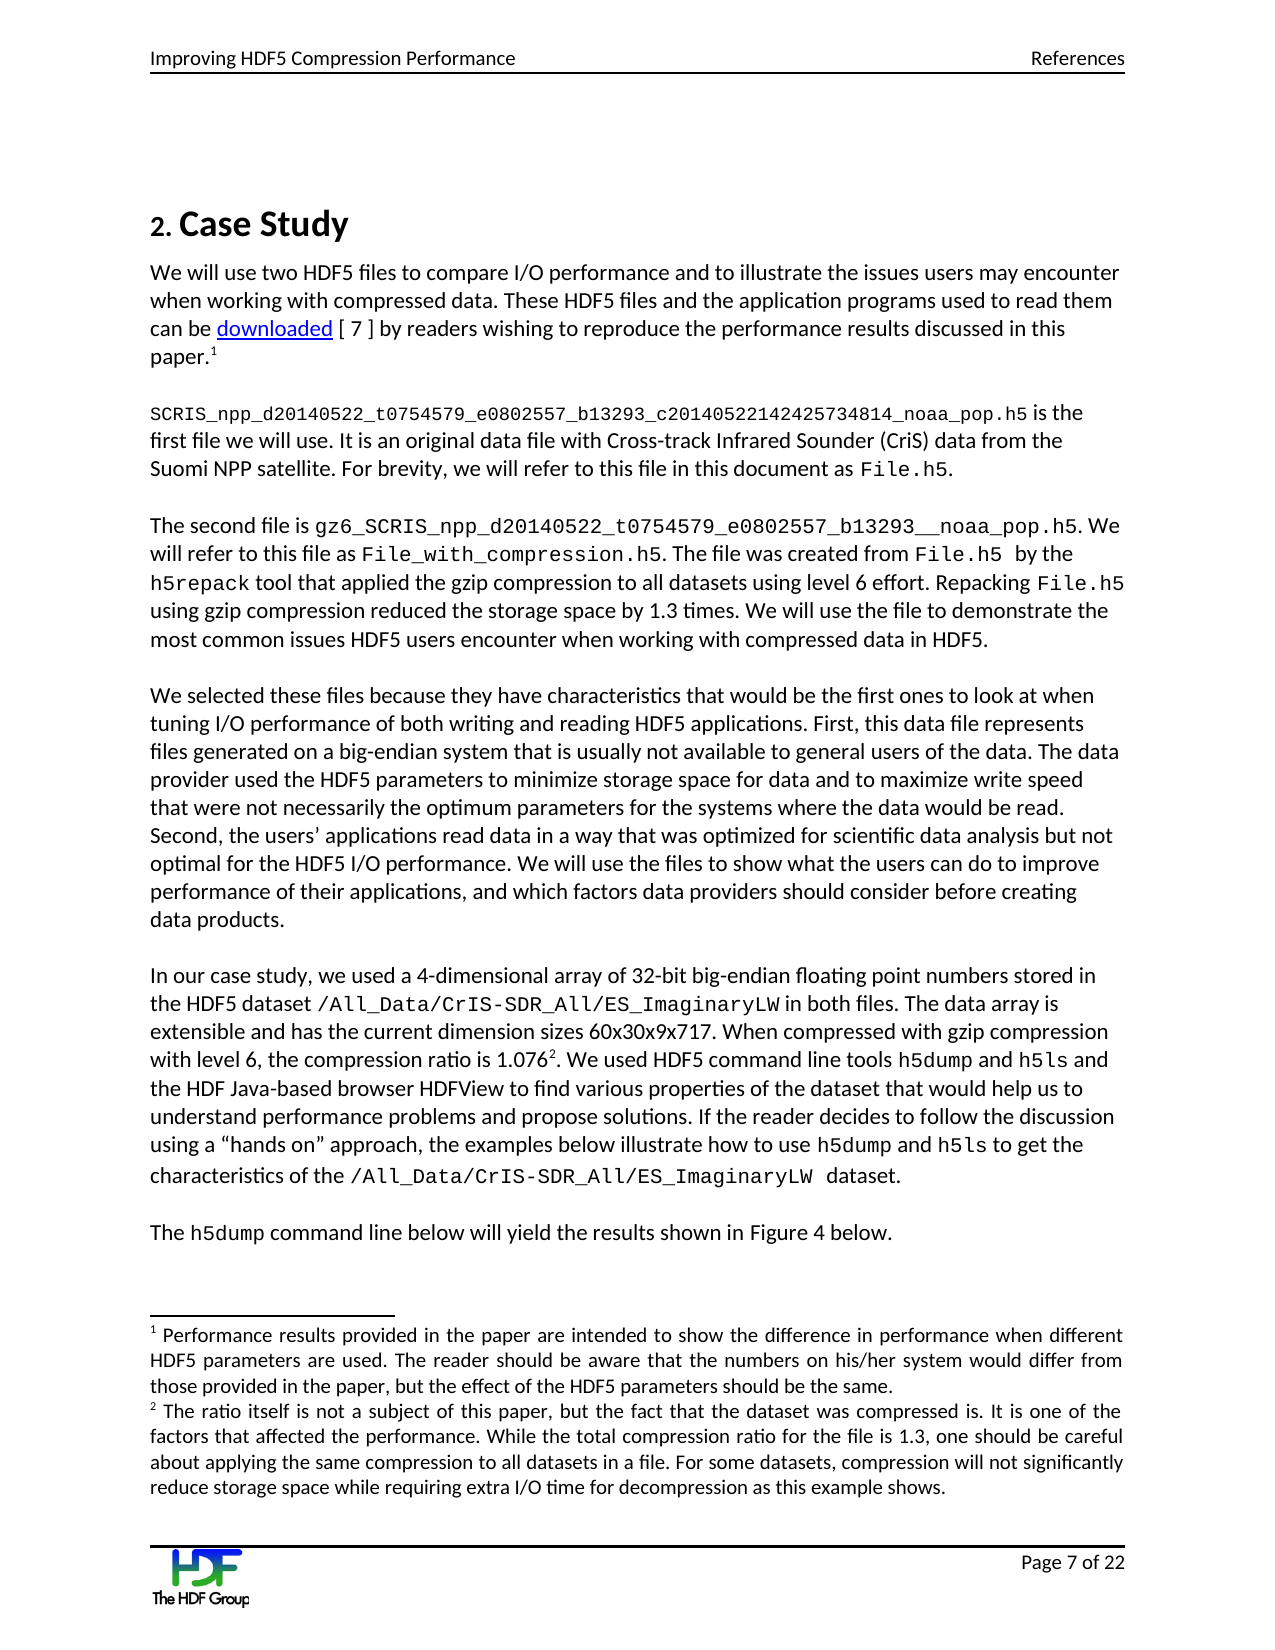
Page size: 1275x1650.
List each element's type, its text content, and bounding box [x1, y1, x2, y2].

picture [152, 1549, 249, 1608]
text We selected these files because they have characteristics that would be the first ones to look at when tuning I/O performance of both writing and reading HDF5 applications. First, this data file represents files generated on a big-endian system that is usually not available to general users of the data. The data provider used the HDF5 parameters to minimize storage space for data and to maximize write speed that were not necessarily the optimum parameters for the systems where the data would be read. Second, the users’ applications read data in a way that was optimized for scientific data analysis but not optimal for the HDF5 I/O performance. We will use the files to show what the users can do to improve performance of their applications, and which factors data providers should consider before creating data products. [150, 681, 1125, 933]
text The h5dump command line below will yield the results shown in Figure 4 below. [150, 1218, 1125, 1246]
text SCRIS_npp_d20140522_t0754579_e0802557_b13293_c20140522142425734814_noaa_pop.h5 is the first file we will use. It is an original data file with Cross-track Infrared Sounder (CriS) data from the Suomi NPP satellite. For brevity, we will refer to this file in this document as File.h5. [150, 398, 1125, 483]
text We will use two HDF5 files to compare I/O performance and to illustrate the issues users may encounter when working with compressed data. These HDF5 files and the application programs used to read them can be downloaded [ 7 ] by readers wishing to reproduce the performance results discussed in this paper. [150, 258, 1125, 370]
subtitle Case Study [150, 200, 1125, 246]
text In our case study, we used a 4-dimensional array of 32-bit big-endian floating point numbers stored in the HDF5 dataset /All_Data/CrIS-SDR_All/ES_ImaginaryLW in both files. The data array is extensible and has the current dimension sizes 60x30x9x717. When compressed with gzip compression with level 6, the compression ratio is 1.076. We used HDF5 command line tools h5dump and h5ls and the HDF Java-based browser HDFView to find various properties of the dataset that would help us to understand performance problems and propose solutions. If the reader decides to follow the discussion using a “hands on” approach, the examples below illustrate how to use h5dump and h5ls to get the characteristics of the /All_Data/CrIS-SDR_All/ES_ImaginaryLW dataset. [150, 961, 1125, 1190]
text The second file is gz6_SCRIS_npp_d20140522_t0754579_e0802557_b13293__noaa_pop.h5. We will refer to this file as File_with_compression.h5. The file was created from File.h5 by the h5repack tool that applied the gzip compression to all datasets using level 6 effort. Repacking File.h5 using gzip compression reduced the storage space by 1.3 times. We will use the file to demonstrate the most common issues HDF5 users encounter when working with compressed data in HDF5. [150, 511, 1125, 653]
